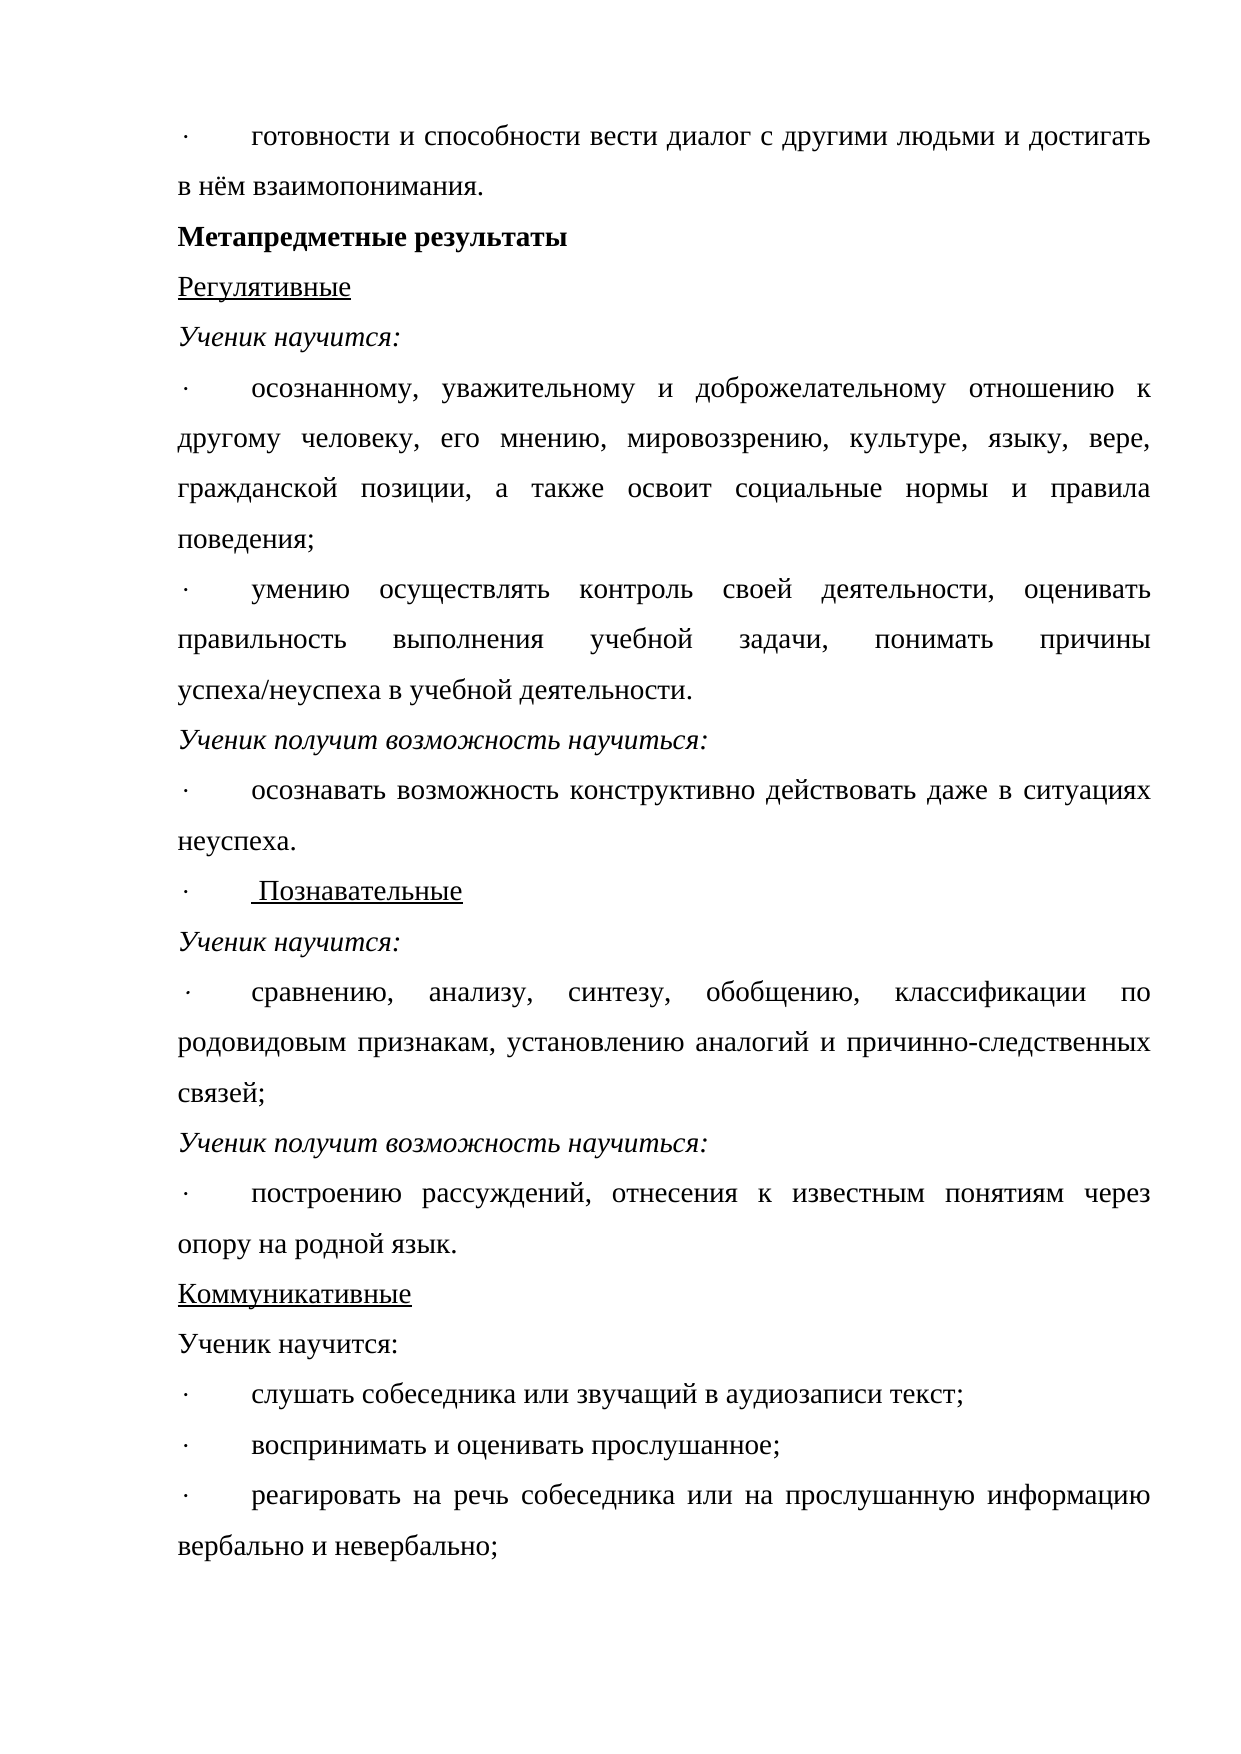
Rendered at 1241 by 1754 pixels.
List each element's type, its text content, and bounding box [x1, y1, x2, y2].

text Ученик научится: [177, 924, 1152, 957]
text Регулятивные [177, 269, 1152, 303]
list Ученик получит возможность научиться: [177, 1125, 1152, 1158]
text Метапредметные результаты [177, 219, 1152, 252]
list осознавать возможность конструктивно действовать даже в ситуациях неуспеха. [177, 772, 1152, 856]
list сравнению, анализу, синтезу, обобщению, классификации по родовидовым признакам, установлению аналогий и причинно-следственных связей; [177, 974, 1152, 1108]
text Коммуникативные [177, 1276, 1152, 1309]
list реагировать на речь собеседника или на прослушанную информацию вербально и невербально; [177, 1477, 1152, 1561]
list осознанному, уважительному и доброжелательному отношению к другому человеку, его мнению, мировоззрению, культуре, языку, вере, гражданской позиции, а также освоит социальные нормы и правила поведения; [177, 370, 1152, 554]
list построению рассуждений, отнесения к известным понятиям через опору на родной язык. [177, 1175, 1152, 1259]
list слушать собеседника или звучащий в аудиозаписи текст; [177, 1377, 1152, 1410]
list Познавательные [177, 873, 1152, 907]
list Ученик получит возможность научиться: [177, 722, 1152, 756]
list воспринимать и оценивать прослушанное; [177, 1427, 1152, 1461]
text Ученик научится: [177, 319, 1152, 353]
list умению осуществлять контроль своей деятельности, оценивать правильность выполнения учебной задачи, понимать причины успеха/неуспеха в учебной деятельности. [177, 571, 1152, 705]
list готовности и способности вести диалог с другими людьми и достигать в нём взаимопонимания. [177, 118, 1152, 202]
text Ученик научится: [177, 1326, 1152, 1360]
